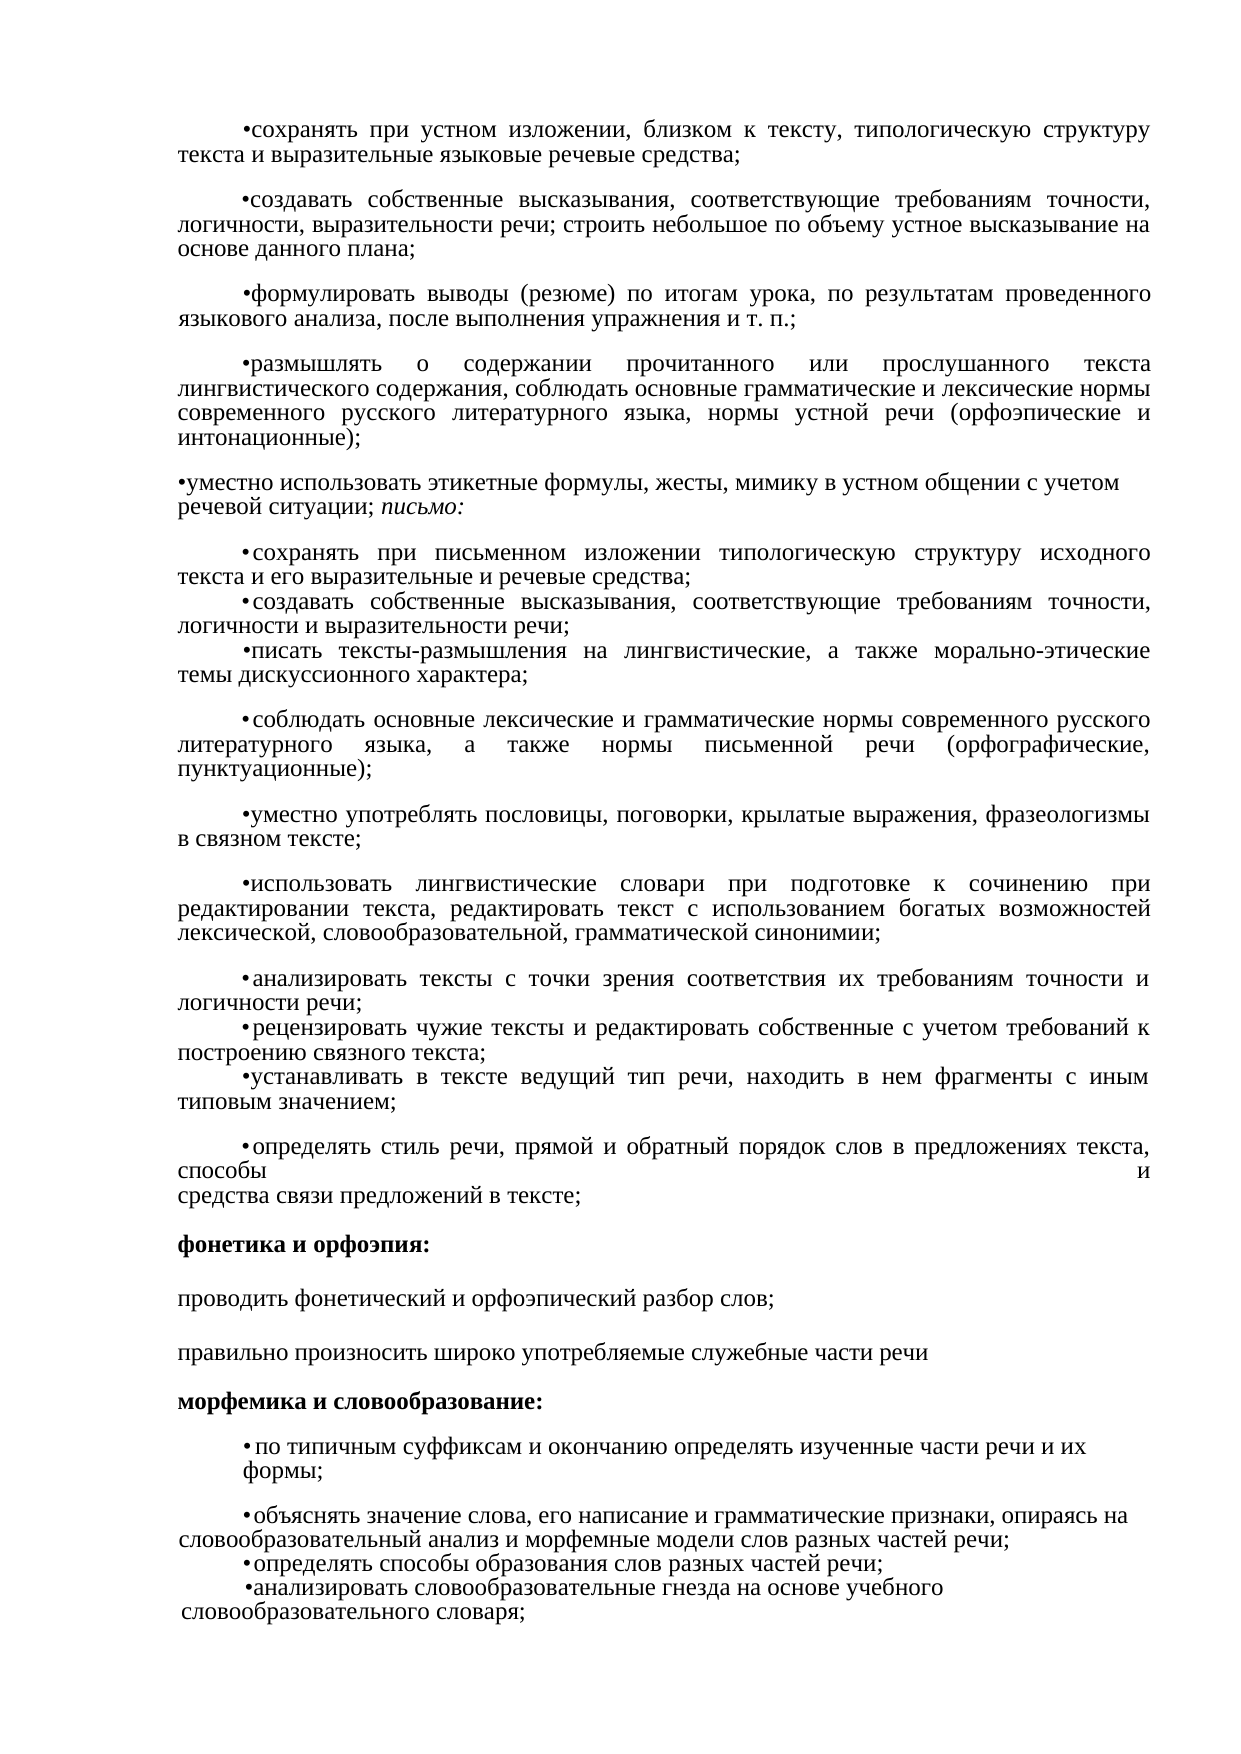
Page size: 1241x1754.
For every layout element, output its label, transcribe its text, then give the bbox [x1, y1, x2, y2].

text •уместно употреблять пословицы, поговорки, крылатые выражения, фразеологизмы в связном тексте; [177, 802, 1151, 851]
text •анализировать словообразовательные гнезда на основе учебного словообразовательного словаря; [181, 1576, 1152, 1624]
text фонетика и орфоэпия: [177, 1229, 1152, 1258]
list сохранять при письменном изложении типологическую структуру исходного текста и его выразительные и речевые средства; [177, 541, 1151, 589]
list рецензировать чужие тексты и редактировать собственные с учетом требований к построению связного текста; [177, 1016, 1151, 1065]
text •размышлять о содержании прочитанного или прослушанного текста лингвистического содержания, соблюдать основные грамматические и лексические нормы современного русского литературного языка, нормы устной речи (орфоэпические и интонационные); [177, 352, 1152, 450]
text проводить фонетический и орфоэпический разбор слов; [177, 1283, 1152, 1312]
text • определять стиль речи, прямой и обратный порядок слов в предложениях текста, способы и средства связи предложений в тексте; [177, 1135, 1150, 1208]
list создавать собственные высказывания, соответствующие требованиям точности, логичности и выразительности речи; [177, 589, 1151, 638]
text • по типичным суффиксам и окончанию определять изученные части речи и их формы; [243, 1435, 1152, 1483]
text •сохранять при устном изложении, близком к тексту, типологическую структуру текста и выразительные языковые речевые средства; [178, 118, 1151, 167]
text •создавать собственные высказывания, соответствующие требованиям точности, логичности, выразительности речи; строить небольшое по объему устное высказывание на основе данного плана; [177, 188, 1151, 261]
text •использовать лингвистические словари при подготовке к сочинению при редактировании текста, редактировать текст с использованием богатых возможностей лексической, словообразовательной, грамматической синонимии; [177, 872, 1152, 946]
text правильно произносить широко употребляемые служебные части речи [177, 1337, 1152, 1366]
list объяснять значение слова, его написание и грамматические признаки, опираясь на словообразовательный анализ и морфемные модели слов разных частей речи; [178, 1504, 1152, 1552]
text •уместно использовать этикетные формулы, жесты, мимику в устном общении с учетом речевой ситуации; письмо: [177, 471, 1152, 520]
text •устанавливать в тексте ведущий тип речи, находить в нем фрагменты с иным типовым значением; [177, 1065, 1151, 1114]
text • соблюдать основные лексические и грамматические нормы современного русского литературного языка, а также нормы письменной речи (орфографические, пунктуационные); [177, 708, 1151, 782]
text •писать тексты-размышления на лингвистические, а также морально-этические темы дискуссионного характера; [178, 638, 1151, 687]
text •формулировать выводы (резюме) по итогам урока, по результатам проведенного языкового анализа, после выполнения упражнения и т. п.; [178, 282, 1152, 331]
list определять способы образования слов разных частей речи; [242, 1552, 1152, 1576]
list анализировать тексты с точки зрения соответствия их требованиям точности и логичности речи; [177, 967, 1150, 1016]
text морфемика и словообразование: [177, 1391, 1152, 1414]
